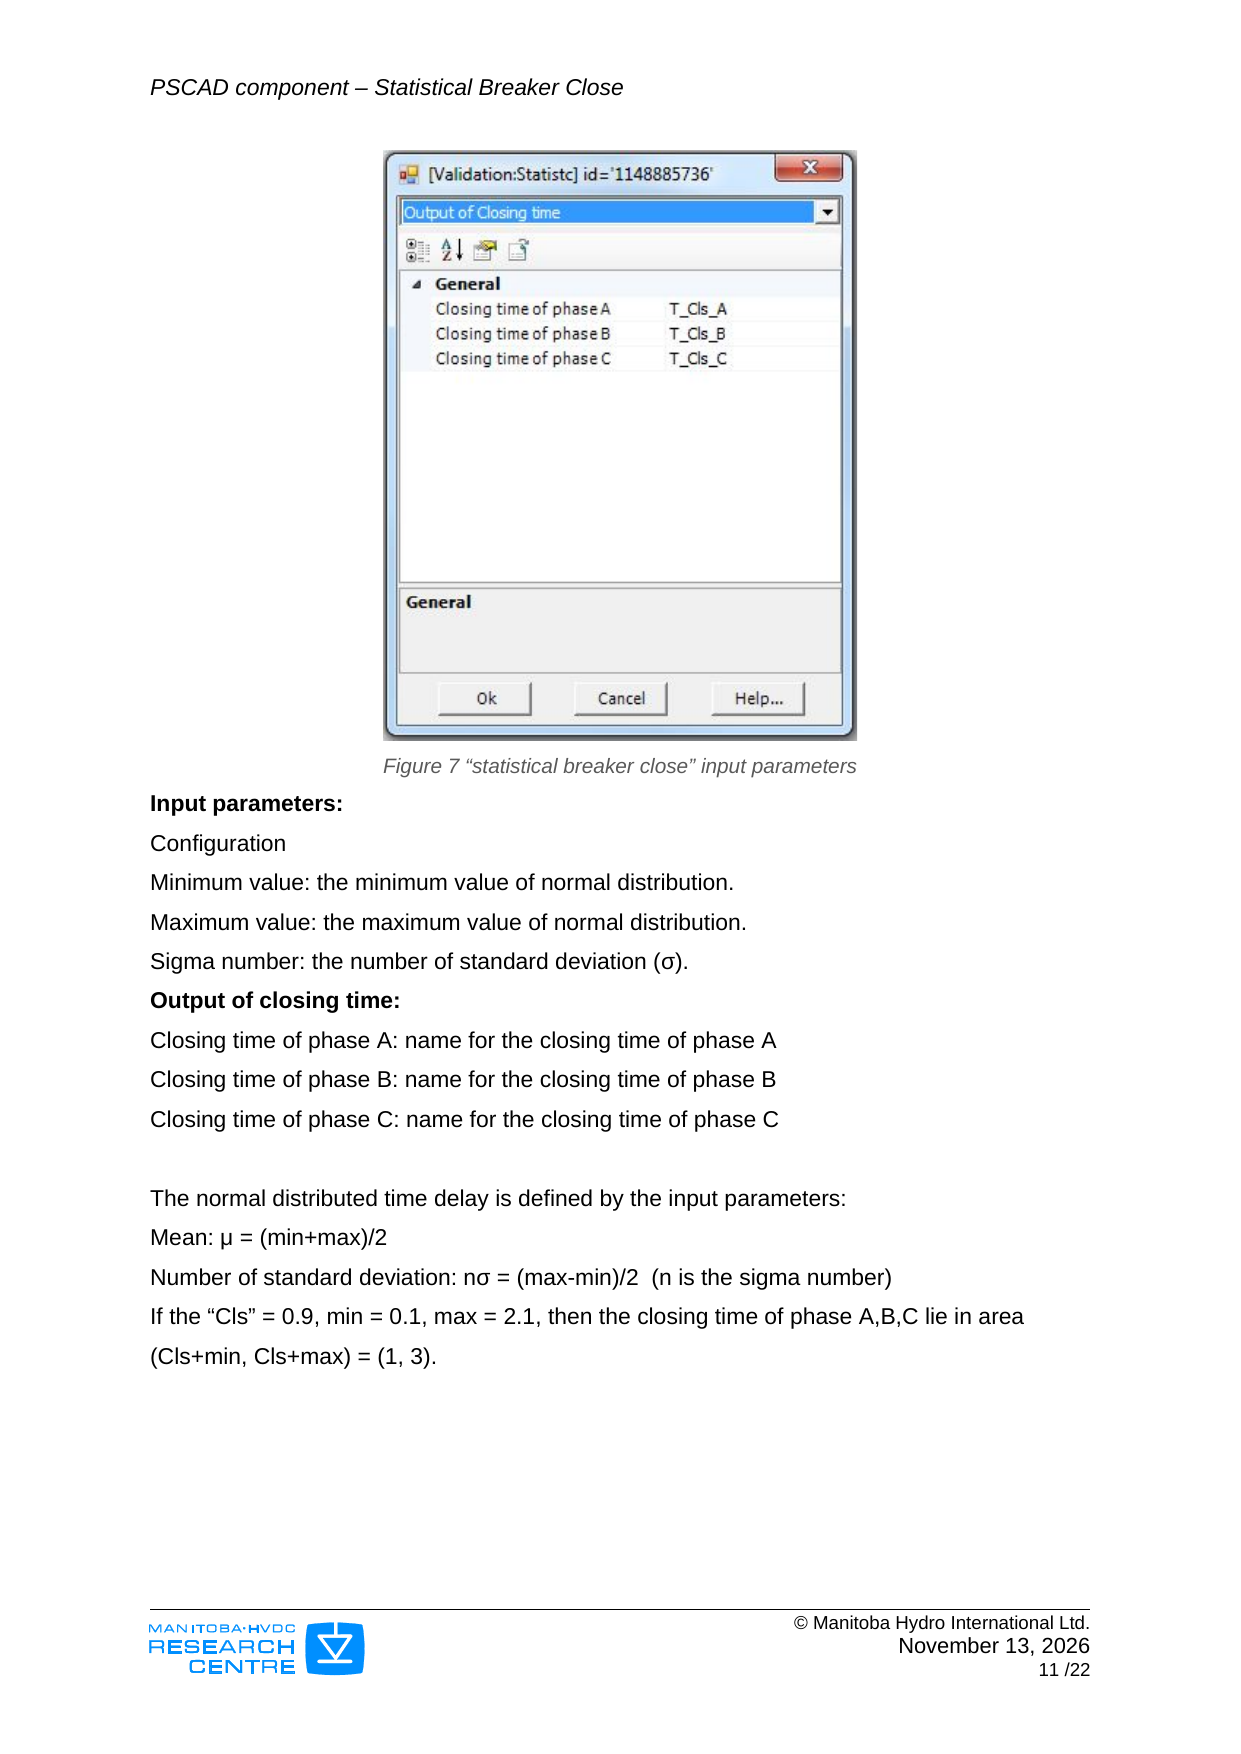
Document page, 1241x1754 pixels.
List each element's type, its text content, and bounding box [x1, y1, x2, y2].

text Configuration [150, 829, 1090, 856]
text The normal distributed time delay is defined by the input parameters: [150, 1185, 1090, 1211]
text If the “Cls” = 0.9, min = 0.1, max = 2.1, then the closing time of phase A,B,C lie in area (Cls+min, Cls+max) = (1, 3). [150, 1303, 1090, 1369]
text Closing time of phase C: name for the closing time of phase C [150, 1106, 1090, 1132]
picture [383, 150, 858, 741]
text Sigma number: the number of standard deviation (σ). [150, 948, 1090, 974]
text Maximum value: the maximum value of normal distribution. [150, 908, 1090, 935]
text Closing time of phase B: name for the closing time of phase B [150, 1066, 1090, 1093]
text Minimum value: the minimum value of normal distribution. [150, 869, 1090, 895]
text Input parameters: [150, 790, 1090, 816]
text Figure 7 “statistical breaker close” input parameters [150, 754, 1090, 778]
text Mean: μ = (min+max)/2 [150, 1224, 1090, 1251]
text Output of closing time: [150, 987, 1090, 1014]
text Number of standard deviation: nσ = (max-min)/2 (n is the sigma number) [150, 1264, 1090, 1290]
text Closing time of phase A: name for the closing time of phase A [150, 1027, 1090, 1053]
